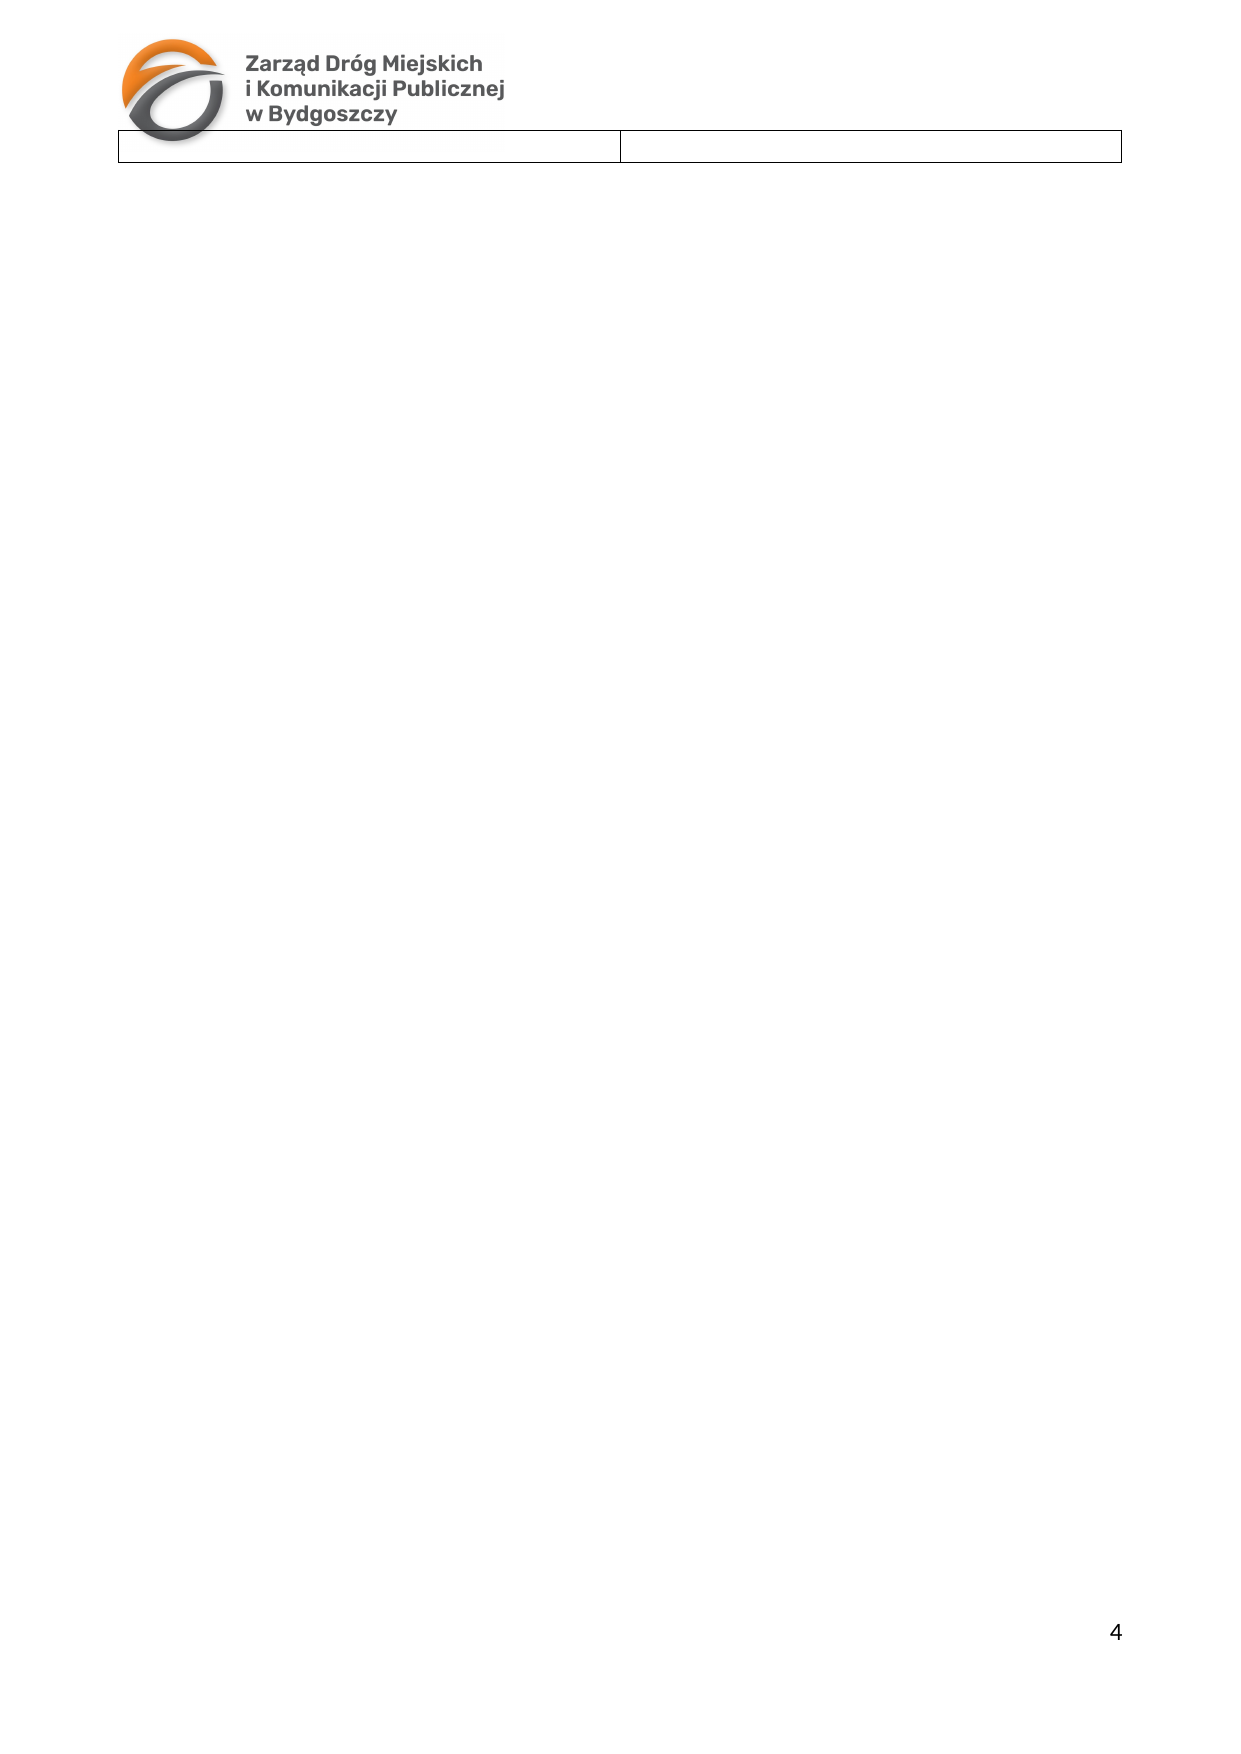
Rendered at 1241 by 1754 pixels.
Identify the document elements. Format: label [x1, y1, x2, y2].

table_cell [119, 131, 620, 162]
picture [118, 33, 505, 130]
table_cell [621, 131, 1121, 162]
